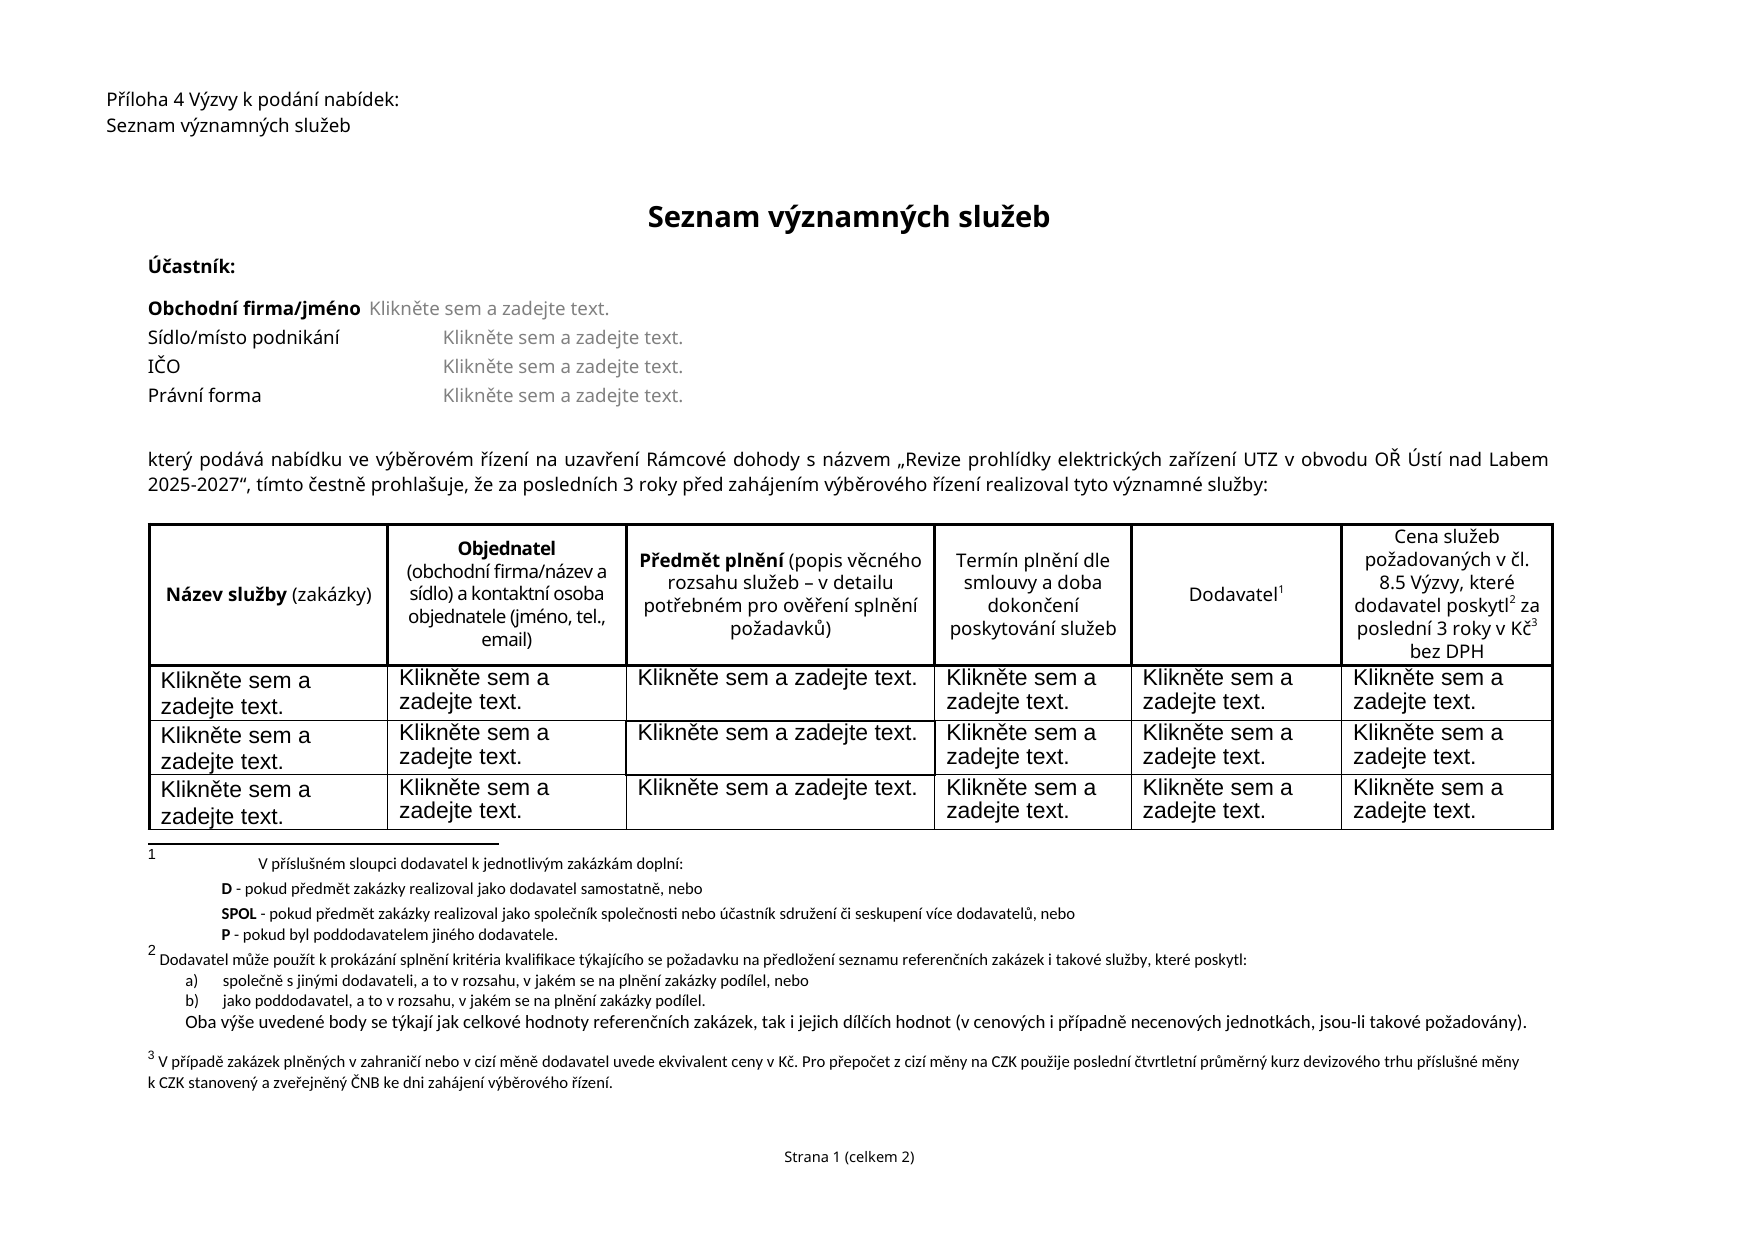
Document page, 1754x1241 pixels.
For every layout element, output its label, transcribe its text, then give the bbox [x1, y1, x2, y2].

text IČO [148, 350, 1551, 379]
text který podává nabídku ve výběrovém řízení na uzavření Rámcové dohody s názvem „Revize prohlídky elektrických zařízení UTZ v obvodu OŘ Ústí nad Labem 2025-2027“, tímto čestně prohlašuje, že za posledních 3 roky před zahájením výběrového řízení realizoval tyto významné služby: [148, 446, 1551, 497]
text Obchodní firma/jméno [148, 292, 1551, 321]
text Právní forma [148, 379, 1551, 408]
table_header Cena služeb požadovaných v čl. 8.5 Výzvy, které dodavatel poskytl za poslední 3 roky v Kč bez DPH [1343, 526, 1551, 664]
table_header Objednatel (obchodní firma/název a sídlo) a kontaktní osoba objednatele (jméno, tel., email) [389, 526, 625, 664]
table_header Název služby (zakázky) [151, 526, 386, 664]
table_header Předmět plnění (popis věcného rozsahu služeb – v detailu potřebném pro ověření splnění požadavků) [628, 526, 933, 664]
table_header Termín plnění dle smlouvy a doba dokončení poskytování služeb [936, 526, 1130, 664]
table_header Dodavatel [1133, 526, 1340, 664]
text Sídlo/místo podnikání [148, 321, 1551, 350]
title Seznam významných služeb [148, 196, 1551, 236]
text Účastník: [148, 249, 1551, 279]
